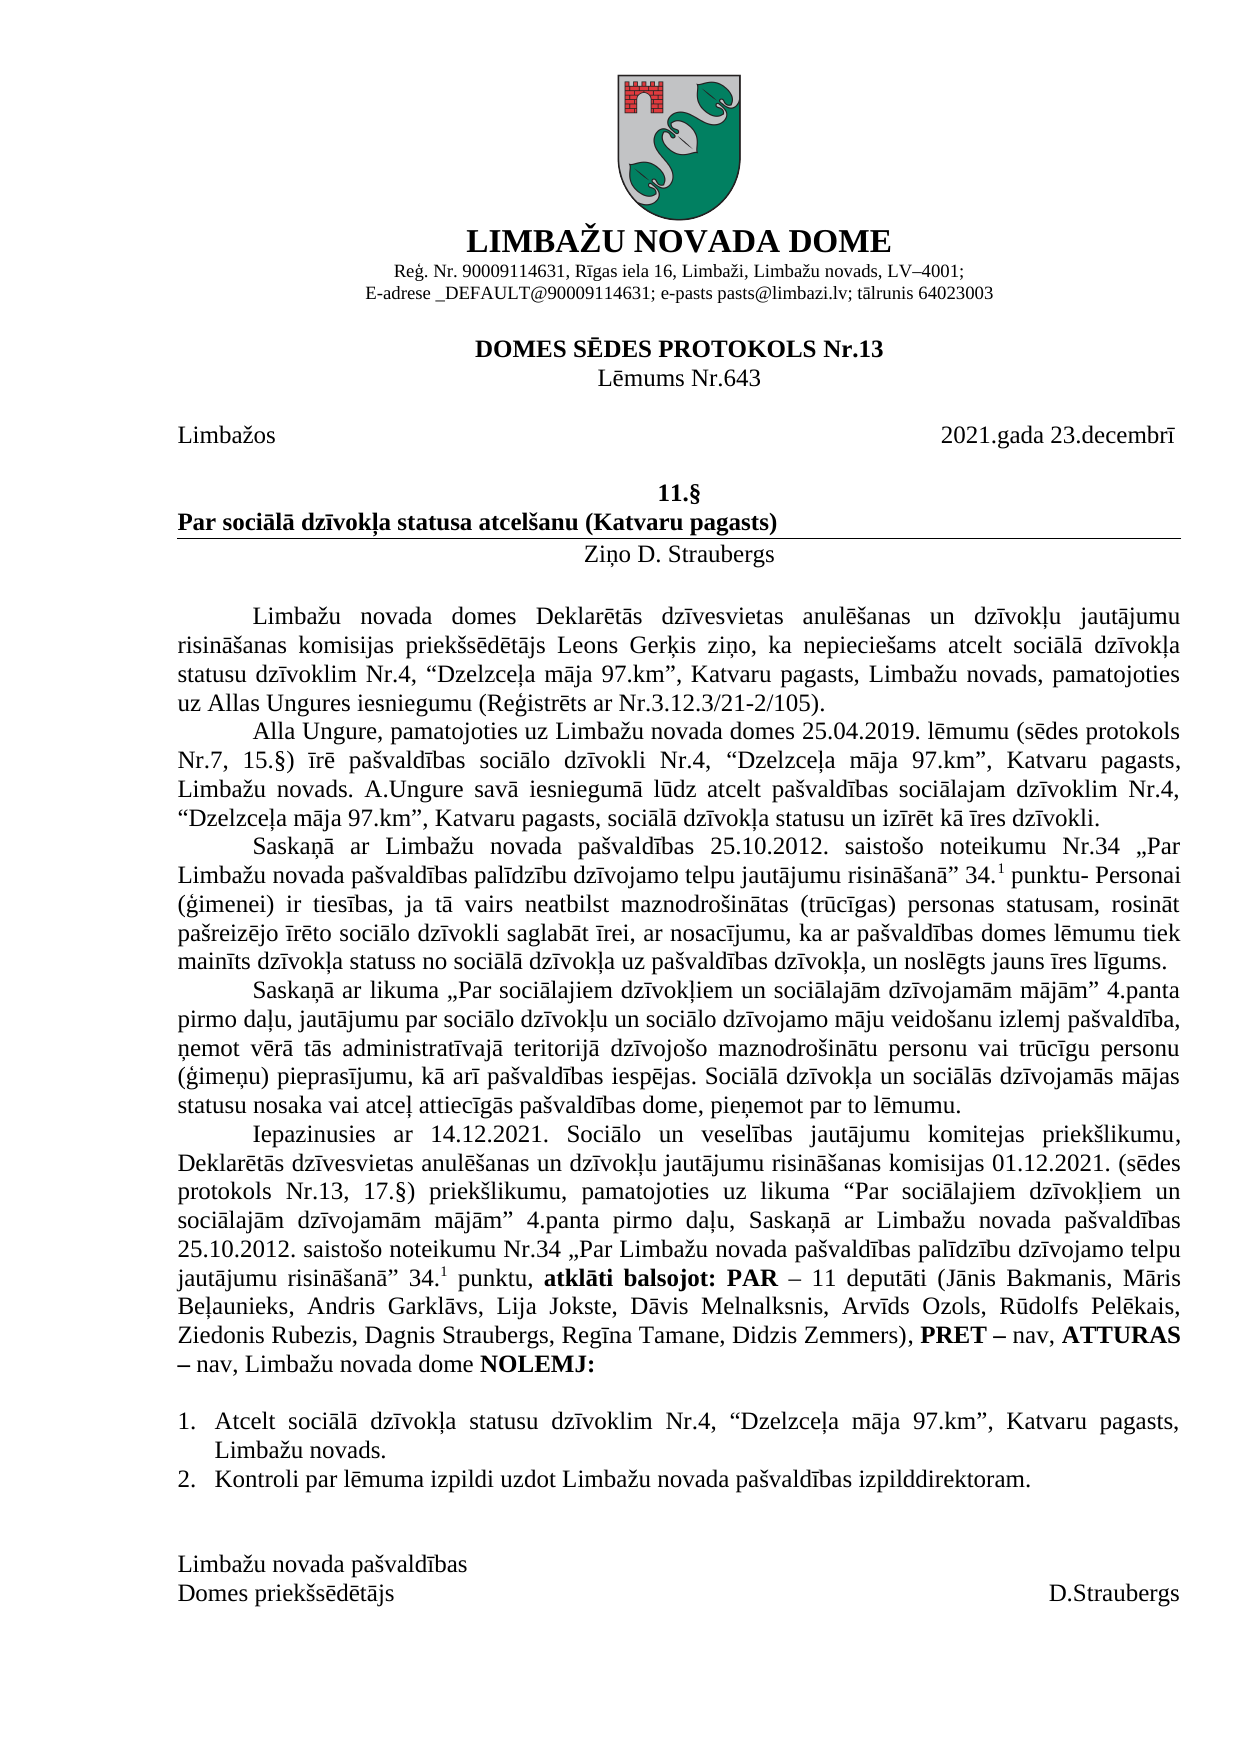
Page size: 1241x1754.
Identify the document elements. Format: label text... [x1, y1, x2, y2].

picture [616, 73, 743, 222]
text Limbažos 2021.gada 23.decembrī [177, 421, 1181, 449]
text Lēmums Nr.643 [177, 363, 1181, 392]
list Atcelt sociālā dzīvokļa statusu dzīvoklim Nr.4, “Dzelzceļa māja 97.km”, Katvaru pagasts, Limbažu novads. [177, 1406, 1181, 1464]
text Par sociālā dzīvokļa statusa atcelšanu (Katvaru pagasts) [177, 507, 1181, 538]
text Saskaņā ar Limbažu novada pašvaldības 25.10.2012. saistošo noteikumu Nr.34 „Par Limbažu novada pašvaldības palīdzību dzīvojamo telpu jautājumu risināšanā” 34.1 punktu- Personai (ģimenei) ir tiesības, ja tā vairs neatbilst maznodrošinātas (trūcīgas) personas statusam, rosināt pašreizējo īrēto sociālo dzīvokli saglabāt īrei, ar nosacījumu, ka ar pašvaldības domes lēmumu tiek mainīts dzīvokļa statuss no sociālā dzīvokļa uz pašvaldības dzīvokļa, un noslēgts jauns īres līgums. [177, 831, 1181, 975]
text Limbažu novada domes Deklarētās dzīvesvietas anulēšanas un dzīvokļu jautājumu risināšanas komisijas priekšsēdētājs Leons Gerķis ziņo, ka nepieciešams atcelt sociālā dzīvokļa statusu dzīvoklim Nr.4, “Dzelzceļa māja 97.km”, Katvaru pagasts, Limbažu novads, pamatojoties uz Allas Ungures iesniegumu (Reģistrēts ar Nr.3.12.3/21-2/105). [177, 601, 1181, 716]
text 11.§ [177, 478, 1181, 507]
text Ziņo D. Straubergs [177, 539, 1181, 567]
text Limbažu novada pašvaldības [177, 1549, 1181, 1578]
text Iepazinusies ar 14.12.2021. Sociālo un veselības jautājumu komitejas priekšlikumu, Deklarētās dzīvesvietas anulēšanas un dzīvokļu jautājumu risināšanas komisijas 01.12.2021. (sēdes protokols Nr.13, 17.§) priekšlikumu, pamatojoties uz likuma “Par sociālajiem dzīvokļiem un sociālajām dzīvojamām mājām” 4.panta pirmo daļu, Saskaņā ar Limbažu novada pašvaldības 25.10.2012. saistošo noteikumu Nr.34 „Par Limbažu novada pašvaldības palīdzību dzīvojamo telpu jautājumu risināšanā” 34.1 punktu, atklāti balsojot: PAR – 11 deputāti (Jānis Bakmanis, Māris Beļaunieks, Andris Garklāvs, Lija Jokste, Dāvis Melnalksnis, Arvīds Ozols, Rūdolfs Pelēkais, Ziedonis Rubezis, Dagnis Straubergs, Regīna Tamane, Didzis Zemmers), PRET – nav, ATTURAS – nav, Limbažu novada dome NOLEMJ: [177, 1119, 1181, 1378]
text Domes priekšsēdētājs D.Straubergs [177, 1578, 1181, 1607]
text domes sēdes protokols Nr.13 [177, 334, 1181, 363]
text Alla Ungure, pamatojoties uz Limbažu novada domes 25.04.2019. lēmumu (sēdes protokols Nr.7, 15.§) īrē pašvaldības sociālo dzīvokli Nr.4, “Dzelzceļa māja 97.km”, Katvaru pagasts, Limbažu novads. A.Ungure savā iesniegumā lūdz atcelt pašvaldības sociālajam dzīvoklim Nr.4, “Dzelzceļa māja 97.km”, Katvaru pagasts, sociālā dzīvokļa statusu un izīrēt kā īres dzīvokli. [177, 716, 1181, 831]
text Saskaņā ar likuma „Par sociālajiem dzīvokļiem un sociālajām dzīvojamām mājām” 4.panta pirmo daļu, jautājumu par sociālo dzīvokļu un sociālo dzīvojamo māju veidošanu izlemj pašvaldība, ņemot vērā tās administratīvajā teritorijā dzīvojošo maznodrošinātu personu vai trūcīgu personu (ģimeņu) pieprasījumu, kā arī pašvaldības iespējas. Sociālā dzīvokļa un sociālās dzīvojamās mājas statusu nosaka vai atceļ attiecīgās pašvaldības dome, pieņemot par to lēmumu. [177, 975, 1181, 1119]
list Kontroli par lēmuma izpildi uzdot Limbažu novada pašvaldības izpilddirektoram. [177, 1464, 1181, 1493]
